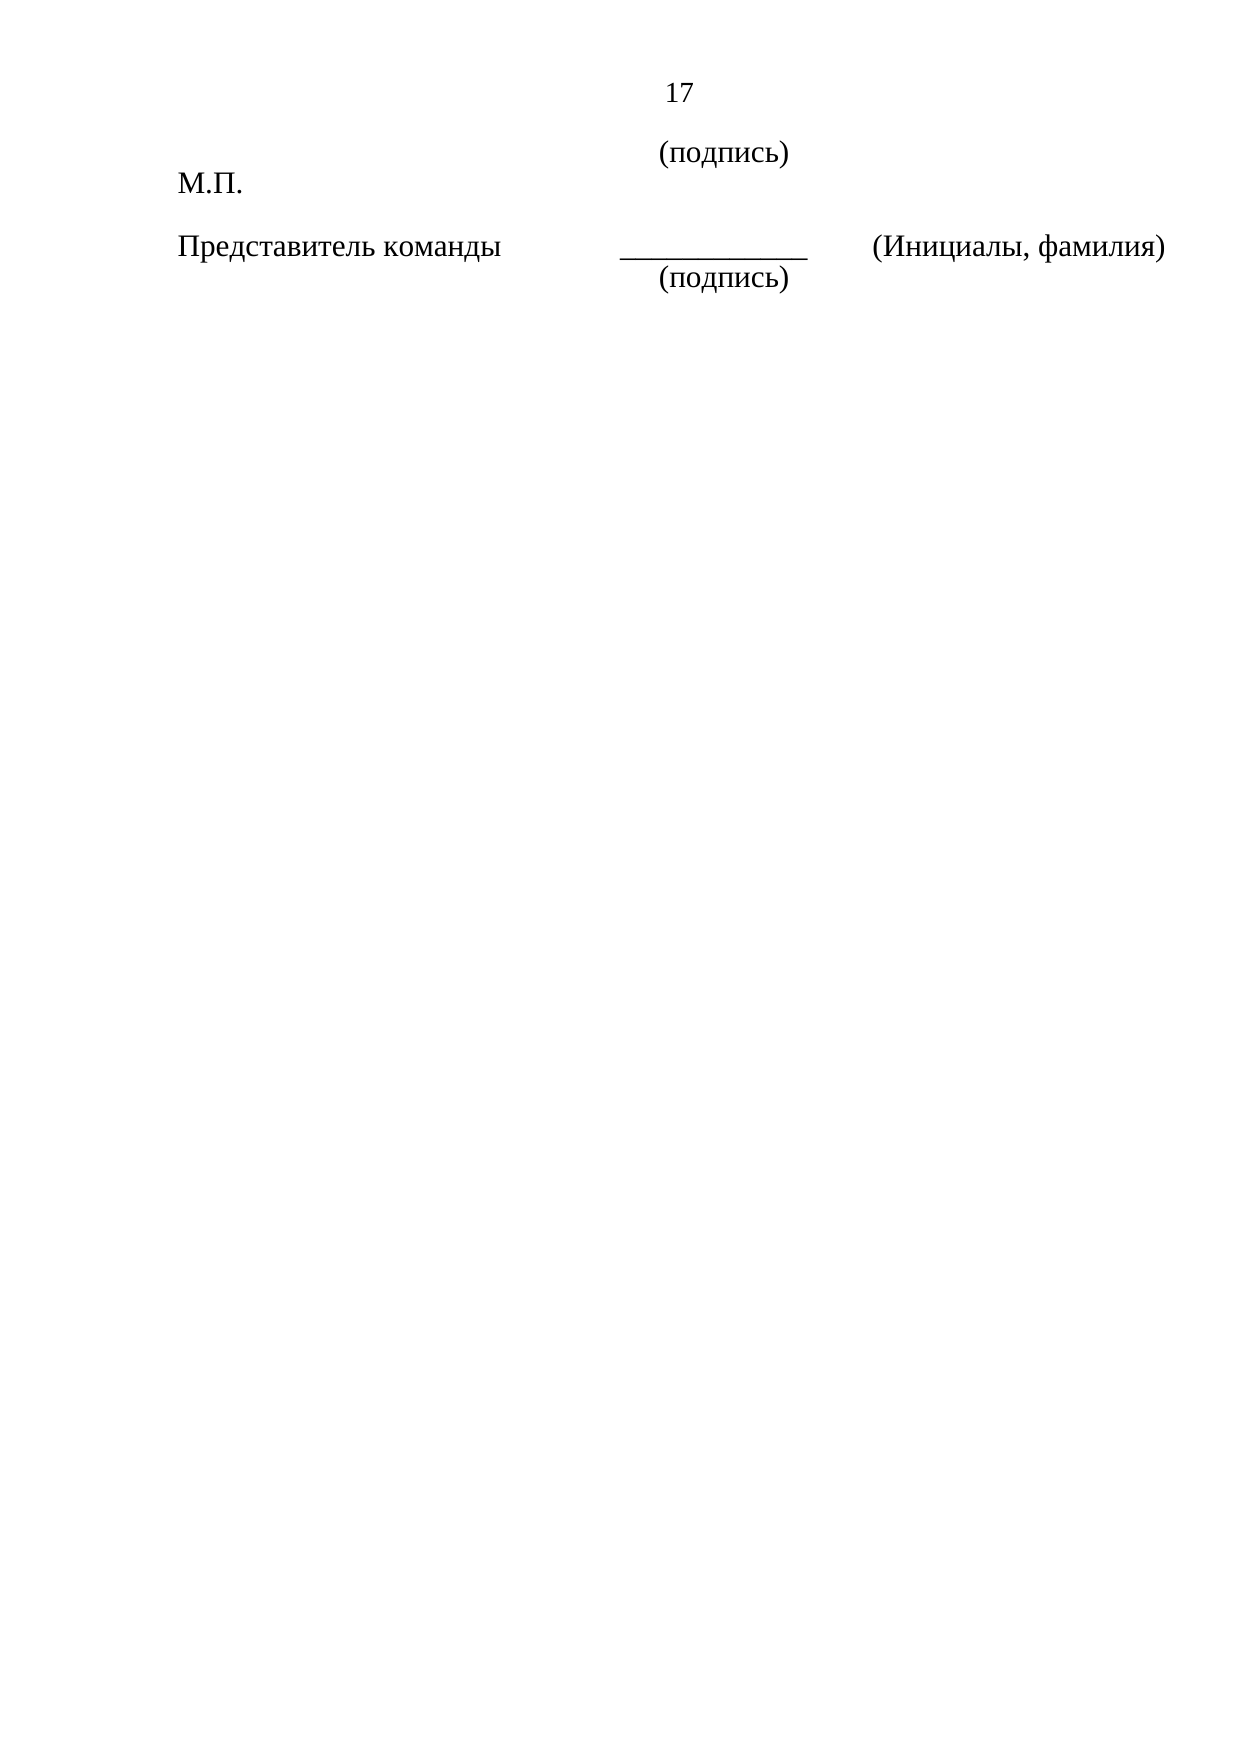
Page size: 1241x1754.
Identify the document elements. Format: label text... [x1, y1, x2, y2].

text (подпись) [177, 137, 1181, 168]
text М.П. [177, 168, 1181, 200]
text (подпись) [177, 262, 1181, 293]
text Представитель команды ____________ (Инициалы, фамилия) [177, 231, 1181, 262]
